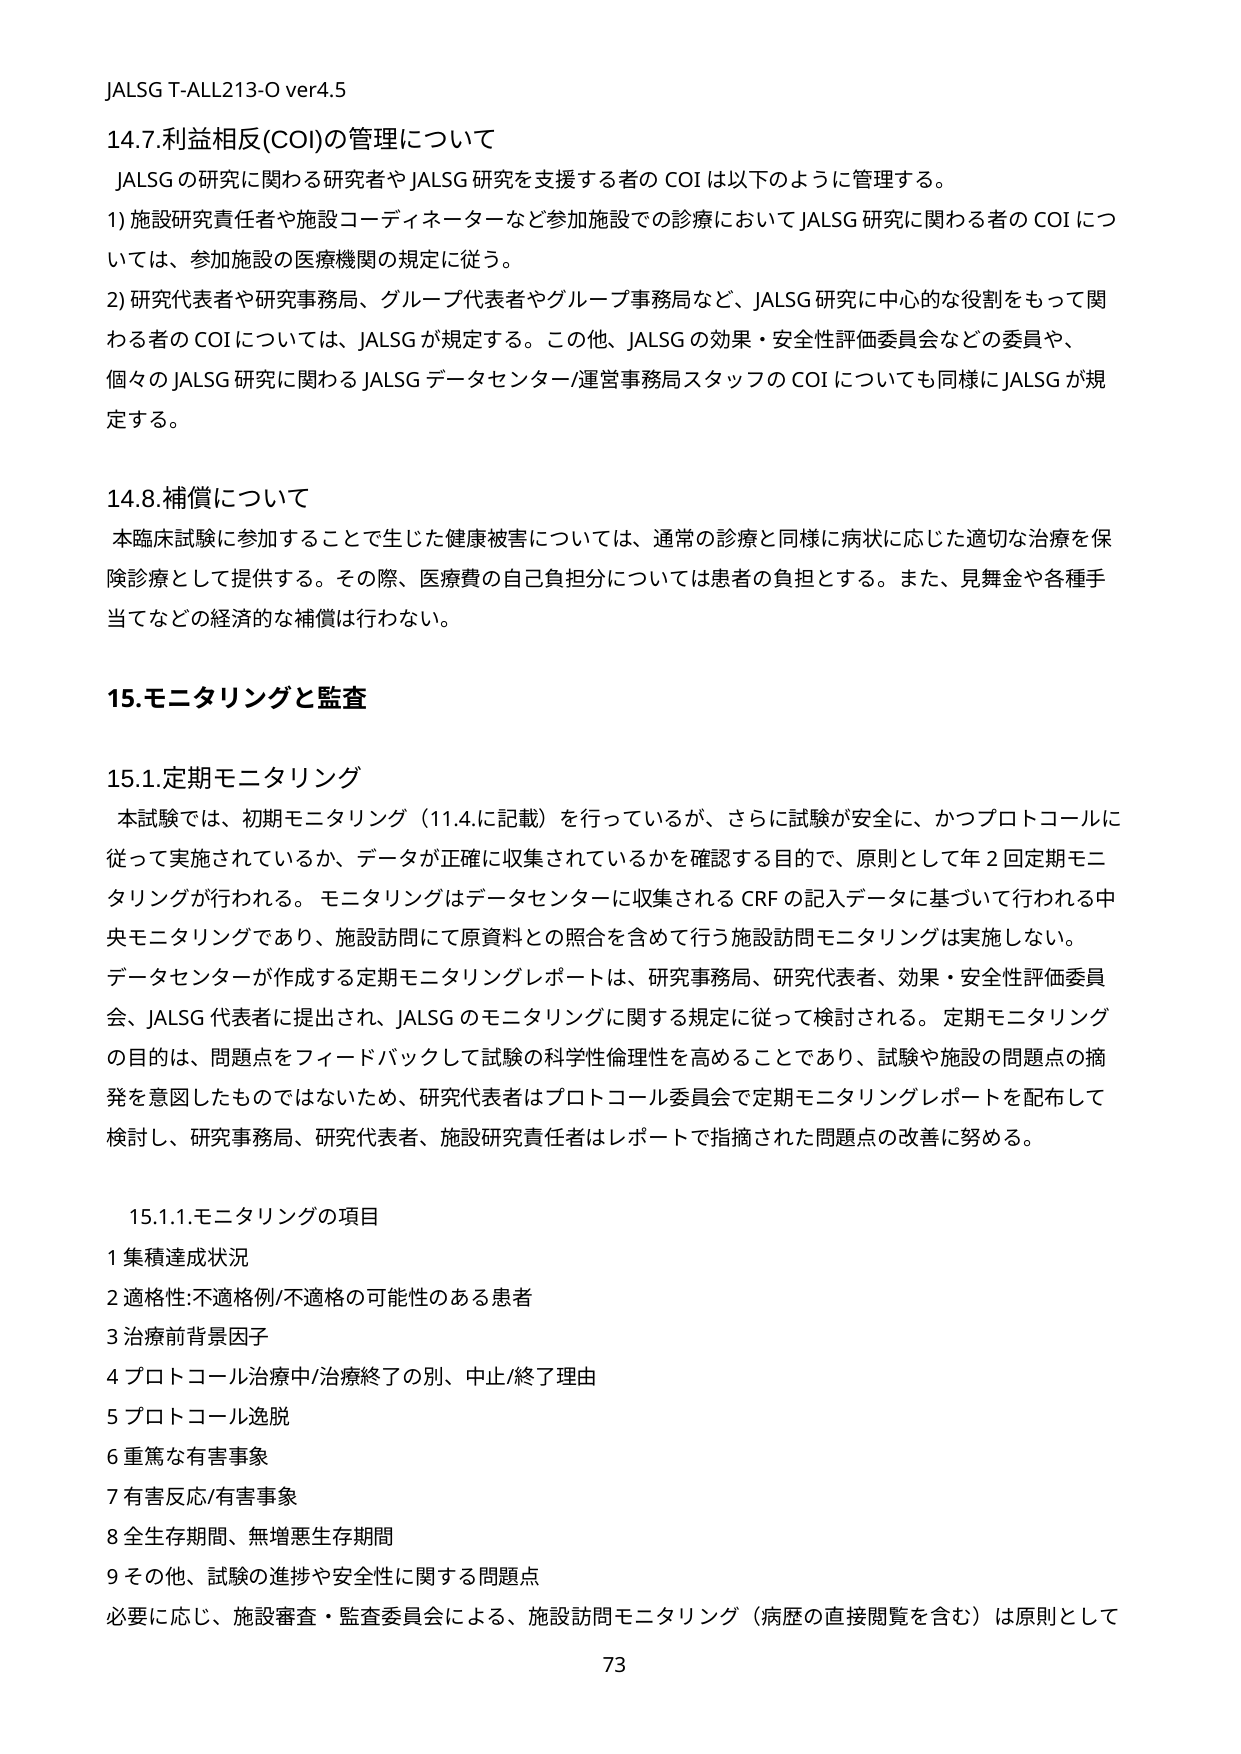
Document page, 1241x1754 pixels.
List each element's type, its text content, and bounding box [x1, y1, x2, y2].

subtitle 14.8.補償について [106, 478, 1122, 518]
text 8 全生存期間、無増悪生存期間 [106, 1515, 1122, 1555]
text 1 集積達成状況 [106, 1236, 1122, 1276]
text 4 プロトコール治療中/治療終了の別、中止/終了理由 [106, 1356, 1122, 1396]
subtitle 15.1.1.モニタリングの項目 [128, 1196, 1100, 1236]
text 1) 施設研究責任者や施設コーディネーターなど参加施設での診療において JALSG研究に関わる者の COI については、参加施設の医療機関の規定に従う。 [106, 199, 1122, 278]
text 6 重篤な有害事象 [106, 1436, 1122, 1475]
subtitle 15.1.定期モニタリング [106, 757, 1122, 797]
text 本臨床試験に参加することで生じた健康被害については、通常の診療と同様に病状に応じた適切な治療を保険診療として提供する。その際、医療費の自己負担分については患者の負担とする。また、見舞金や各種手当てなどの経済的な補償は行わない。 [106, 518, 1122, 638]
text JALSGの研究に関わる研究者や JALSG研究を支援する者の COI は以下のように管理する。 [106, 159, 1122, 199]
text 7 有害反応/有害事象 [106, 1475, 1122, 1515]
text 5 プロトコール逸脱 [106, 1396, 1122, 1436]
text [106, 1595, 1122, 1635]
text 2) 研究代表者や研究事務局、グループ代表者やグループ事務局など、JALSG研究に中心的な役割をもって関わる者のCOIについては、JALSGが規定する。この他、JALSGの効果・安全性評価委員会などの委員や、個々の JALSG研究に関わる JALSGデータセンター/運営事務局スタッフの COI についても同様にJALSGが規定する。 [106, 278, 1122, 438]
text 9 その他、試験の進捗や安全性に関する問題点 [106, 1555, 1122, 1595]
subtitle 14.7.利益相反(COI)の管理について [106, 119, 1122, 159]
text 2 適格性:不適格例/不適格の可能性のある患者 [106, 1276, 1122, 1316]
text 3 治療前背景因子 [106, 1316, 1122, 1356]
text 本試験では、初期モニタリング（11.4.に記載）を行っているが、さらに試験が安全に、かつプロトコールに従って実施されているか、データが正確に収集されているかを確認する目的で、原則として年 2 回定期モニタリングが行われる。 モニタリングはデータセンターに収集される CRF の記入データに基づいて行われる中央モニタリングであり、施設訪問にて原資料との照合を含めて行う施設訪問モニタリングは実施しない。 データセンターが作成する定期モニタリングレポートは、研究事務局、研究代表者、効果・安全性評価委員会、JALSG 代表者に提出され、JALSG のモニタリングに関する規定に従って検討される。 定期モニタリングの目的は、問題点をフィードバックして試験の科学性倫理性を高めることであり、試験や施設の問題点の摘発を意図したものではないため、研究代表者はプロトコール委員会で定期モニタリングレポートを配布して検討し、研究事務局、研究代表者、施設研究責任者はレポートで指摘された問題点の改善に努める。 [106, 797, 1122, 1156]
subtitle 15.モニタリングと監査 [106, 677, 1122, 717]
